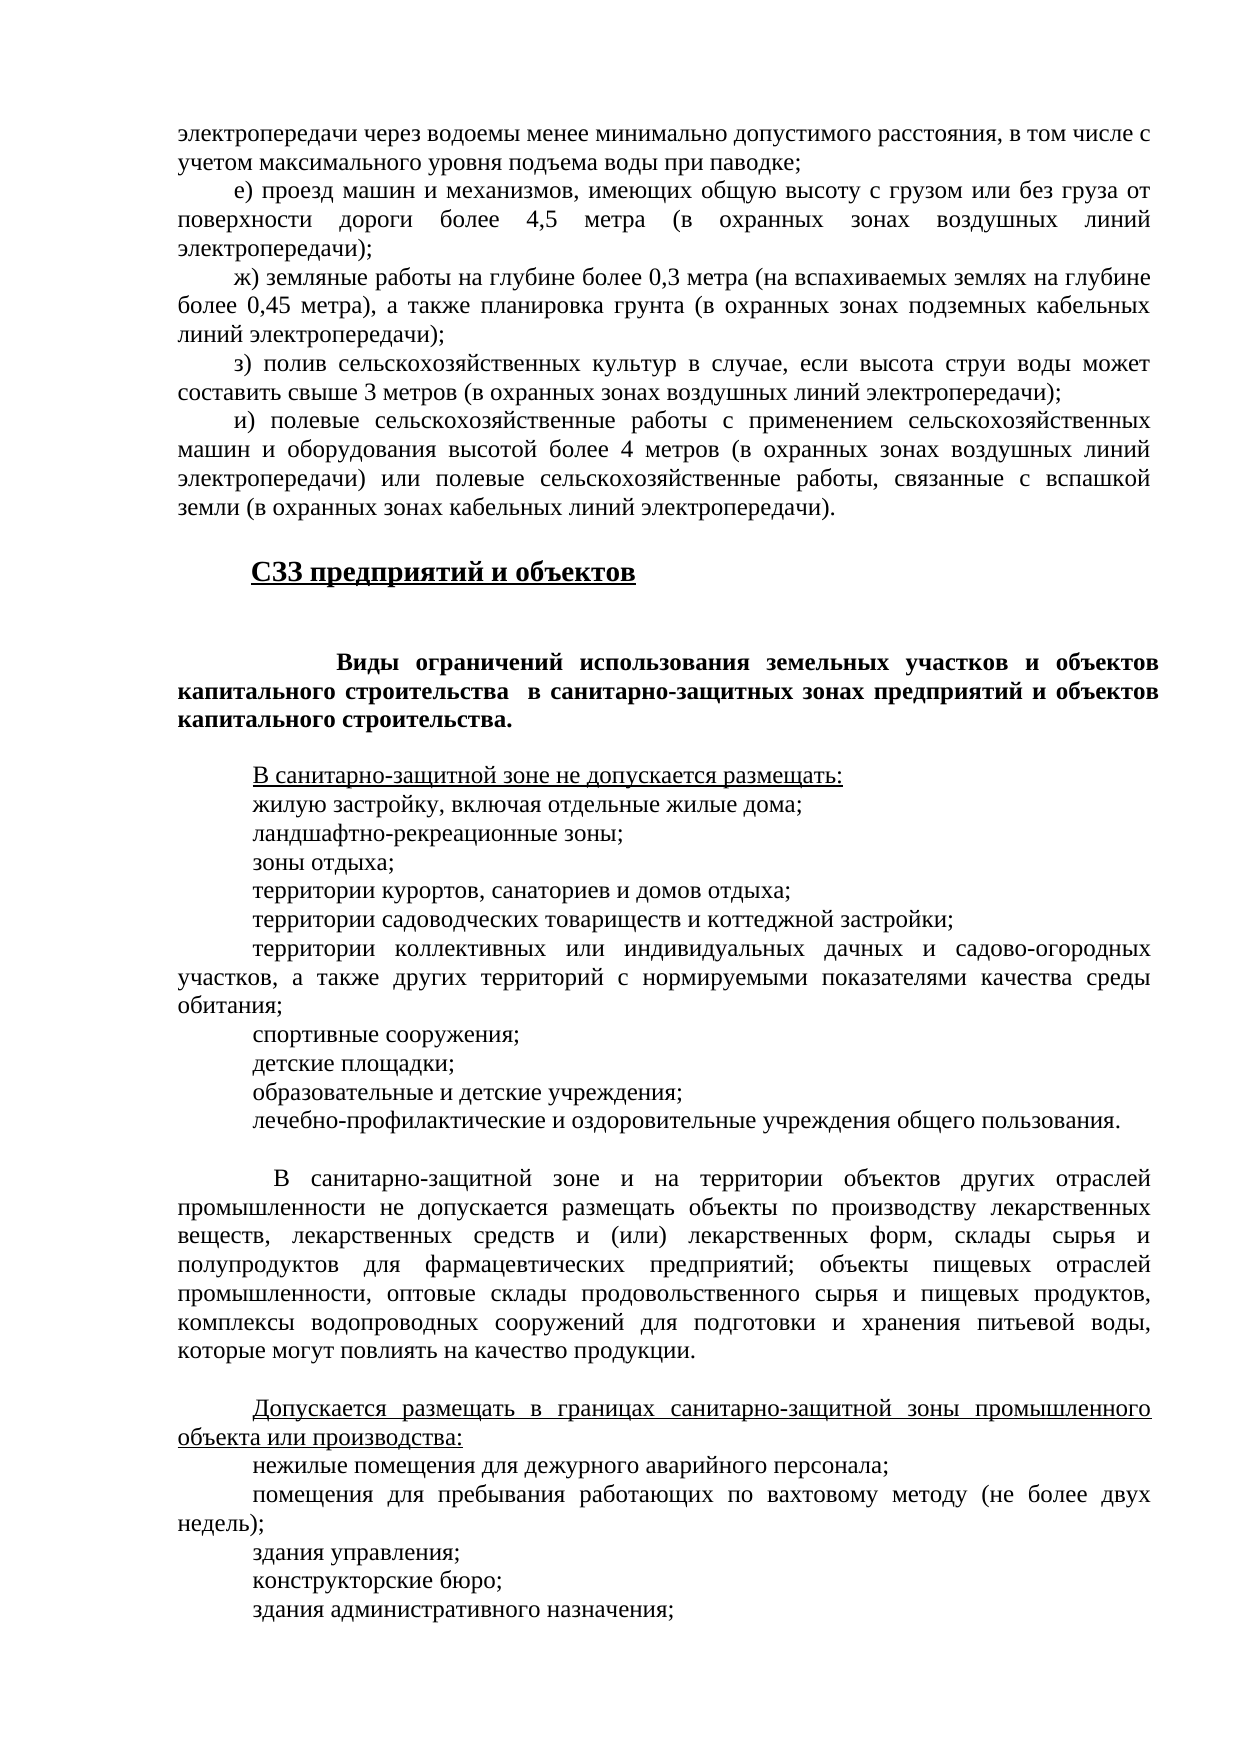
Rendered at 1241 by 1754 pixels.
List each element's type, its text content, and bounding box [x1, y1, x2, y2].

text Виды ограничений использования земельных участков и объектов капитального строительства в санитарно-защитных зонах предприятий и объектов капитального строительства. [177, 647, 1160, 733]
text территории коллективных или индивидуальных дачных и садово-огородных участков, а также других территорий с нормируемыми показателями качества среды обитания; [177, 933, 1152, 1019]
text и) полевые сельскохозяйственные работы с применением сельскохозяйственных машин и оборудования высотой более (в охранных зонах воздушных линий электропередачи) или полевые сельскохозяйственные работы, связанные с вспашкой земли (в охранных зонах кабельных линий электропередачи). [177, 406, 1152, 521]
text образовательные и детские учреждения; [177, 1077, 1152, 1105]
text нежилые помещения для дежурного аварийного персонала; [177, 1450, 1152, 1479]
text помещения для пребывания работающих по вахтовому методу (не более двух недель); [177, 1479, 1152, 1537]
text спортивные сооружения; [177, 1019, 1152, 1048]
text территории курортов, санаториев и домов отдыха; [177, 875, 1152, 904]
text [177, 118, 1152, 176]
text зоны отдыха; [177, 847, 1152, 875]
text СЗЗ предприятий и объектов [251, 554, 1098, 588]
text е) проезд машин и механизмов, имеющих общую высоту с грузом или без груза от поверхности дороги более (в охранных зонах воздушных линий электропередачи); [177, 176, 1152, 262]
text здания управления; [177, 1537, 1152, 1565]
text здания административного назначения; [177, 1594, 1152, 1623]
text жилую застройку, включая отдельные жилые дома; [177, 789, 1152, 818]
text территории садоводческих товариществ и коттеджной застройки; [177, 904, 1152, 933]
text детские площадки; [177, 1048, 1152, 1077]
text конструкторские бюро; [177, 1565, 1152, 1594]
text ландшафтно-рекреационные зоны; [177, 818, 1152, 847]
text В санитарно-защитной зоне не допускается размещать: [177, 760, 1152, 789]
text з) полив сельскохозяйственных культур в случае, если высота струи воды может составить свыше (в охранных зонах воздушных линий электропередачи); [177, 348, 1152, 406]
text лечебно-профилактические и оздоровительные учреждения общего пользования. [177, 1105, 1152, 1134]
text Допускается размещать в границах санитарно-защитной зоны промышленного объекта или производства: [177, 1393, 1152, 1450]
text В санитарно-защитной зоне и на территории объектов других отраслей промышленности не допускается размещать объекты по производству лекарственных веществ, лекарственных средств и (или) лекарственных форм, склады сырья и полупродуктов для фармацевтических предприятий; объекты пищевых отраслей промышленности, оптовые склады продовольственного сырья и пищевых продуктов, комплексы водопроводных сооружений для подготовки и хранения питьевой воды, которые могут повлиять на качество продукции. [177, 1163, 1152, 1364]
text ж) земляные работы на глубине более (на вспахиваемых землях на глубине более ), а также планировка грунта (в охранных зонах подземных кабельных линий электропередачи); [177, 262, 1152, 348]
